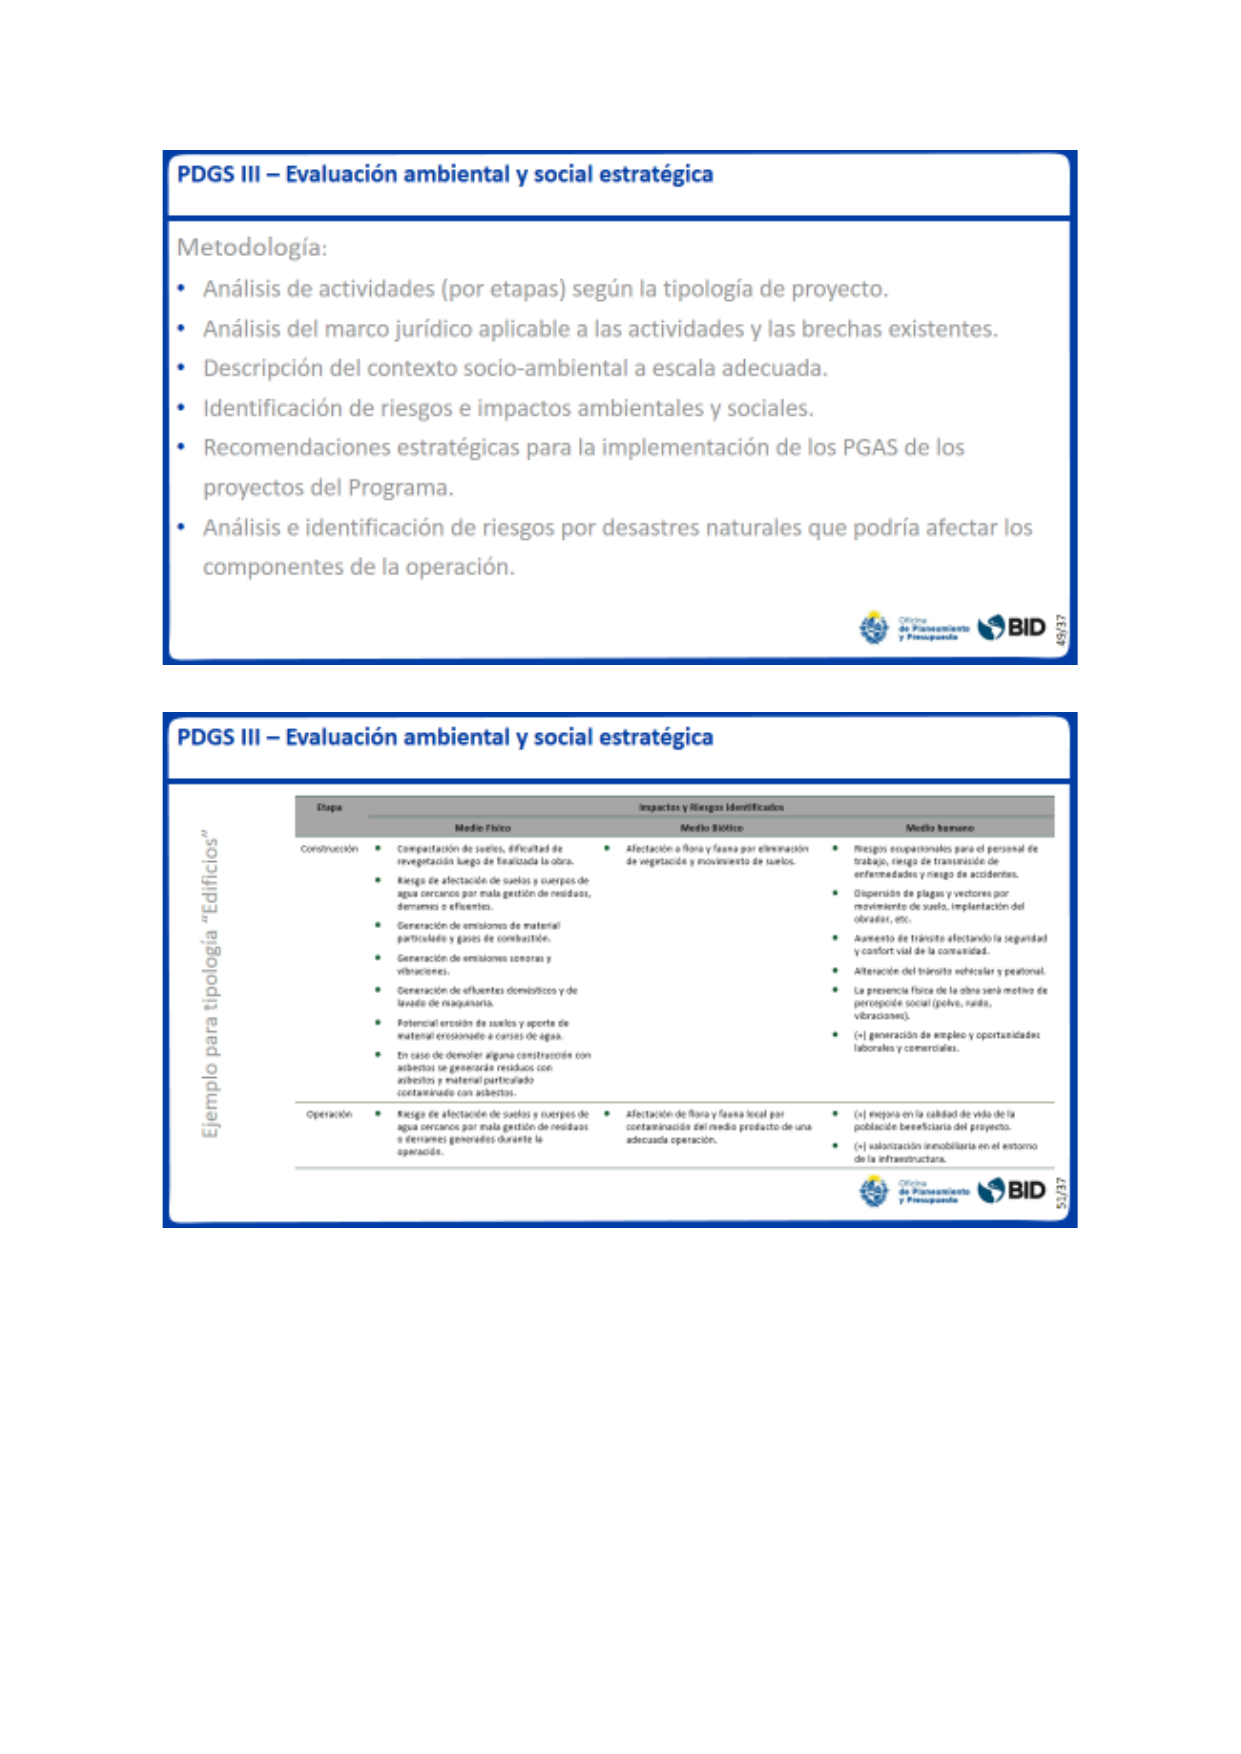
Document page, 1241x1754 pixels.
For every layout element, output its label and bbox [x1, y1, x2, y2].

picture [162, 712, 1078, 1228]
picture [162, 150, 1078, 665]
